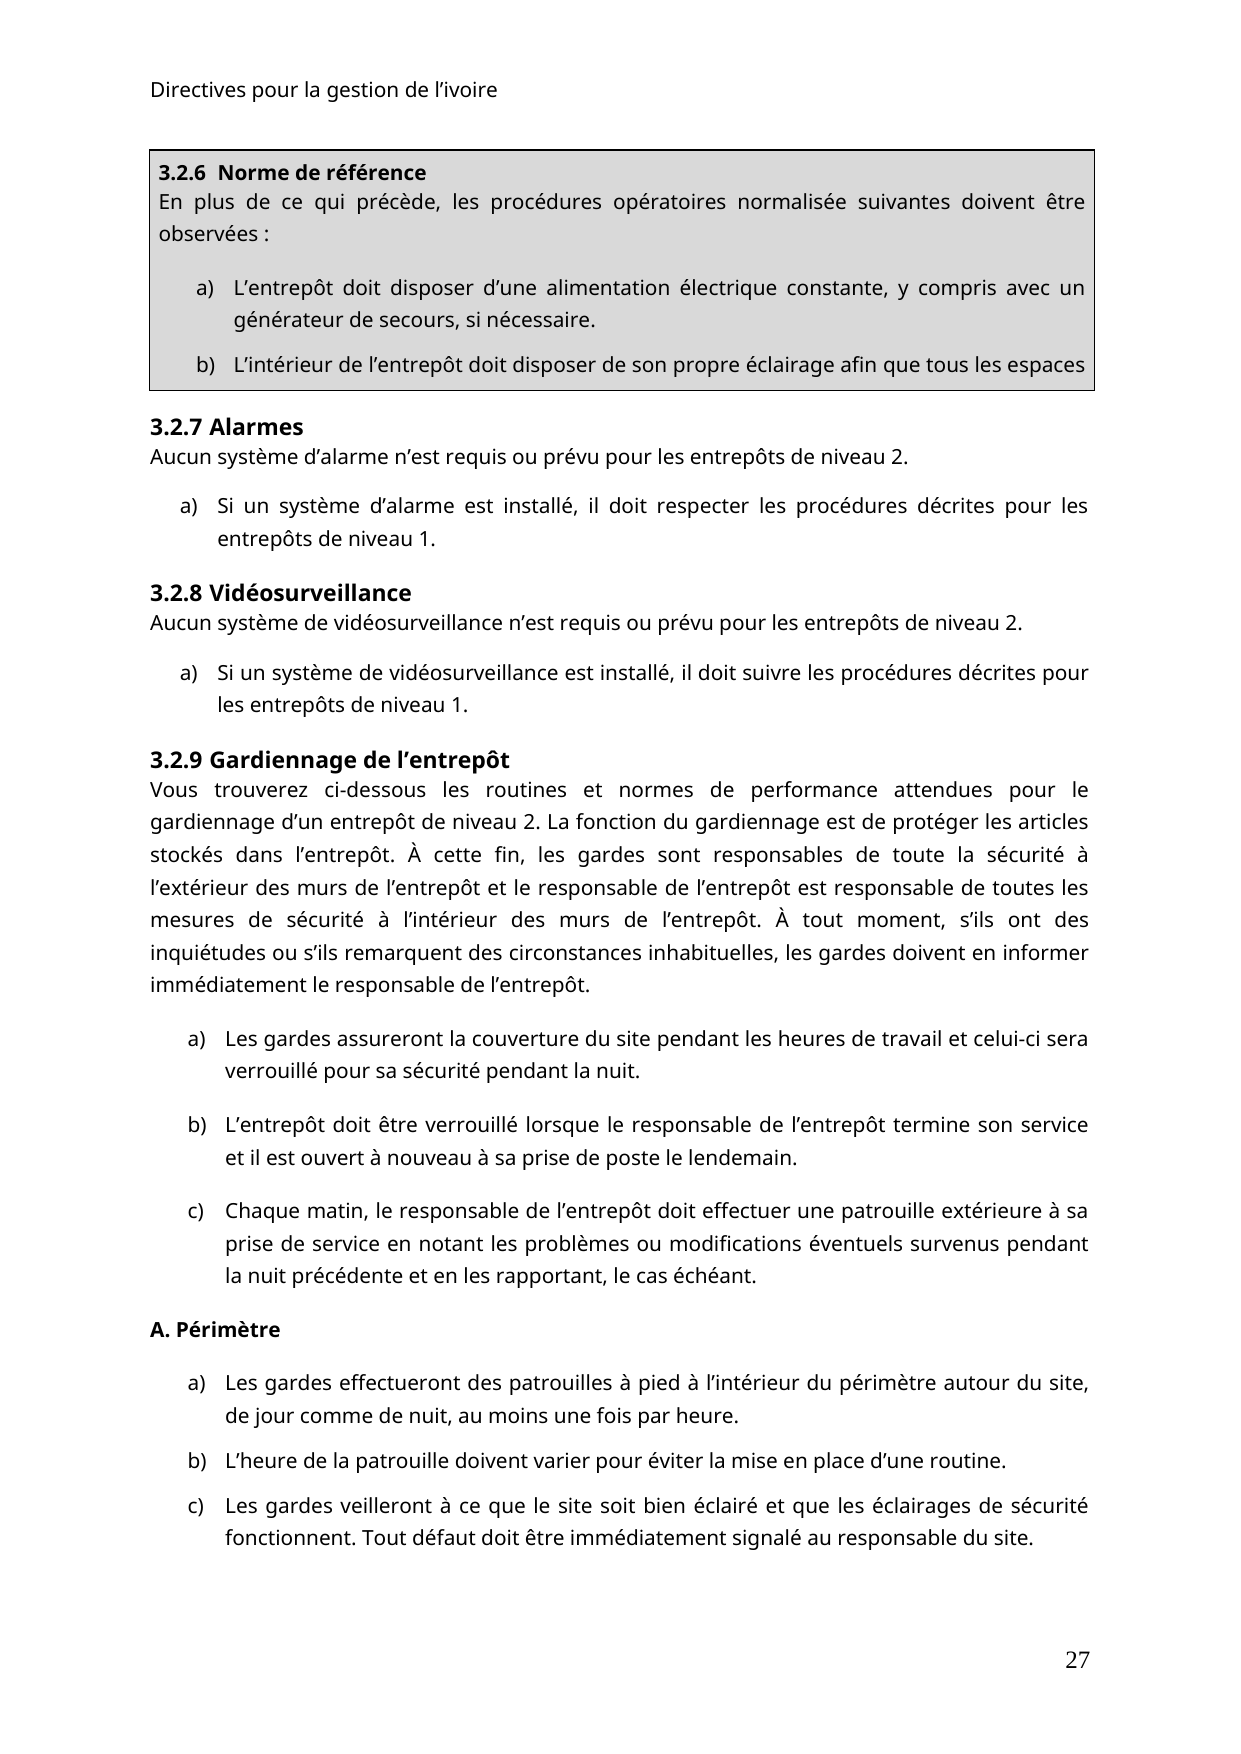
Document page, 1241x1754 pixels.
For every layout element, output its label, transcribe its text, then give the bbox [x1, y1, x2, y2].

list Si un système d’alarme est installé, il doit respecter les procédures décrites pour les entrepôts de niveau 1. [179, 491, 1090, 552]
list Les gardes effectueront des patrouilles à pied à l’intérieur du périmètre autour du site, de jour comme de nuit, au moins une fois par heure. [187, 1368, 1090, 1429]
list Les gardes assureront la couverture du site pendant les heures de travail et celui-ci sera verrouillé pour sa sécurité pendant la nuit. [187, 1024, 1090, 1085]
text Vous trouverez ci-dessous les routines et normes de performance attendues pour le gardiennage d’un entrepôt de niveau 2. La fonction du gardiennage est de protéger les articles stockés dans l’entrepôt. À cette fin, les gardes sont responsables de toute la sécurité à l’extérieur des murs de l’entrepôt et le responsable de l’entrepôt est responsable de toutes les mesures de sécurité à l’intérieur des murs de l’entrepôt. À tout moment, s’ils ont des inquiétudes ou s’ils remarquent des circonstances inhabituelles, les gardes doivent en informer immédiatement le responsable de l’entrepôt. [150, 775, 1090, 999]
text 3.2.8 Vidéosurveillance [150, 577, 1090, 608]
text 3.2.7 Alarmes [150, 411, 1090, 442]
list L’entrepôt doit être verrouillé lorsque le responsable de l’entrepôt termine son service et il est ouvert à nouveau à sa prise de poste le lendemain. [187, 1110, 1090, 1171]
list Si un système de vidéosurveillance est installé, il doit suivre les procédures décrites pour les entrepôts de niveau 1. [179, 658, 1090, 719]
list L’heure de la patrouille doivent varier pour éviter la mise en place d’une routine. [187, 1446, 1090, 1474]
text Aucun système de vidéosurveillance n’est requis ou prévu pour les entrepôts de niveau 2. [150, 608, 1090, 637]
list Chaque matin, le responsable de l’entrepôt doit effectuer une patrouille extérieure à sa prise de service en notant les problèmes ou modifications éventuels survenus pendant la nuit précédente et en les rapportant, le cas échéant. [187, 1196, 1090, 1290]
list Les gardes veilleront à ce que le site soit bien éclairé et que les éclairages de sécurité fonctionnent. Tout défaut doit être immédiatement signalé au responsable du site. [187, 1491, 1090, 1552]
text A. Périmètre [150, 1315, 1090, 1343]
text 3.2.9 Gardiennage de l’entrepôt [150, 744, 1090, 775]
text Aucun système d’alarme n’est requis ou prévu pour les entrepôts de niveau 2. [150, 442, 1090, 470]
